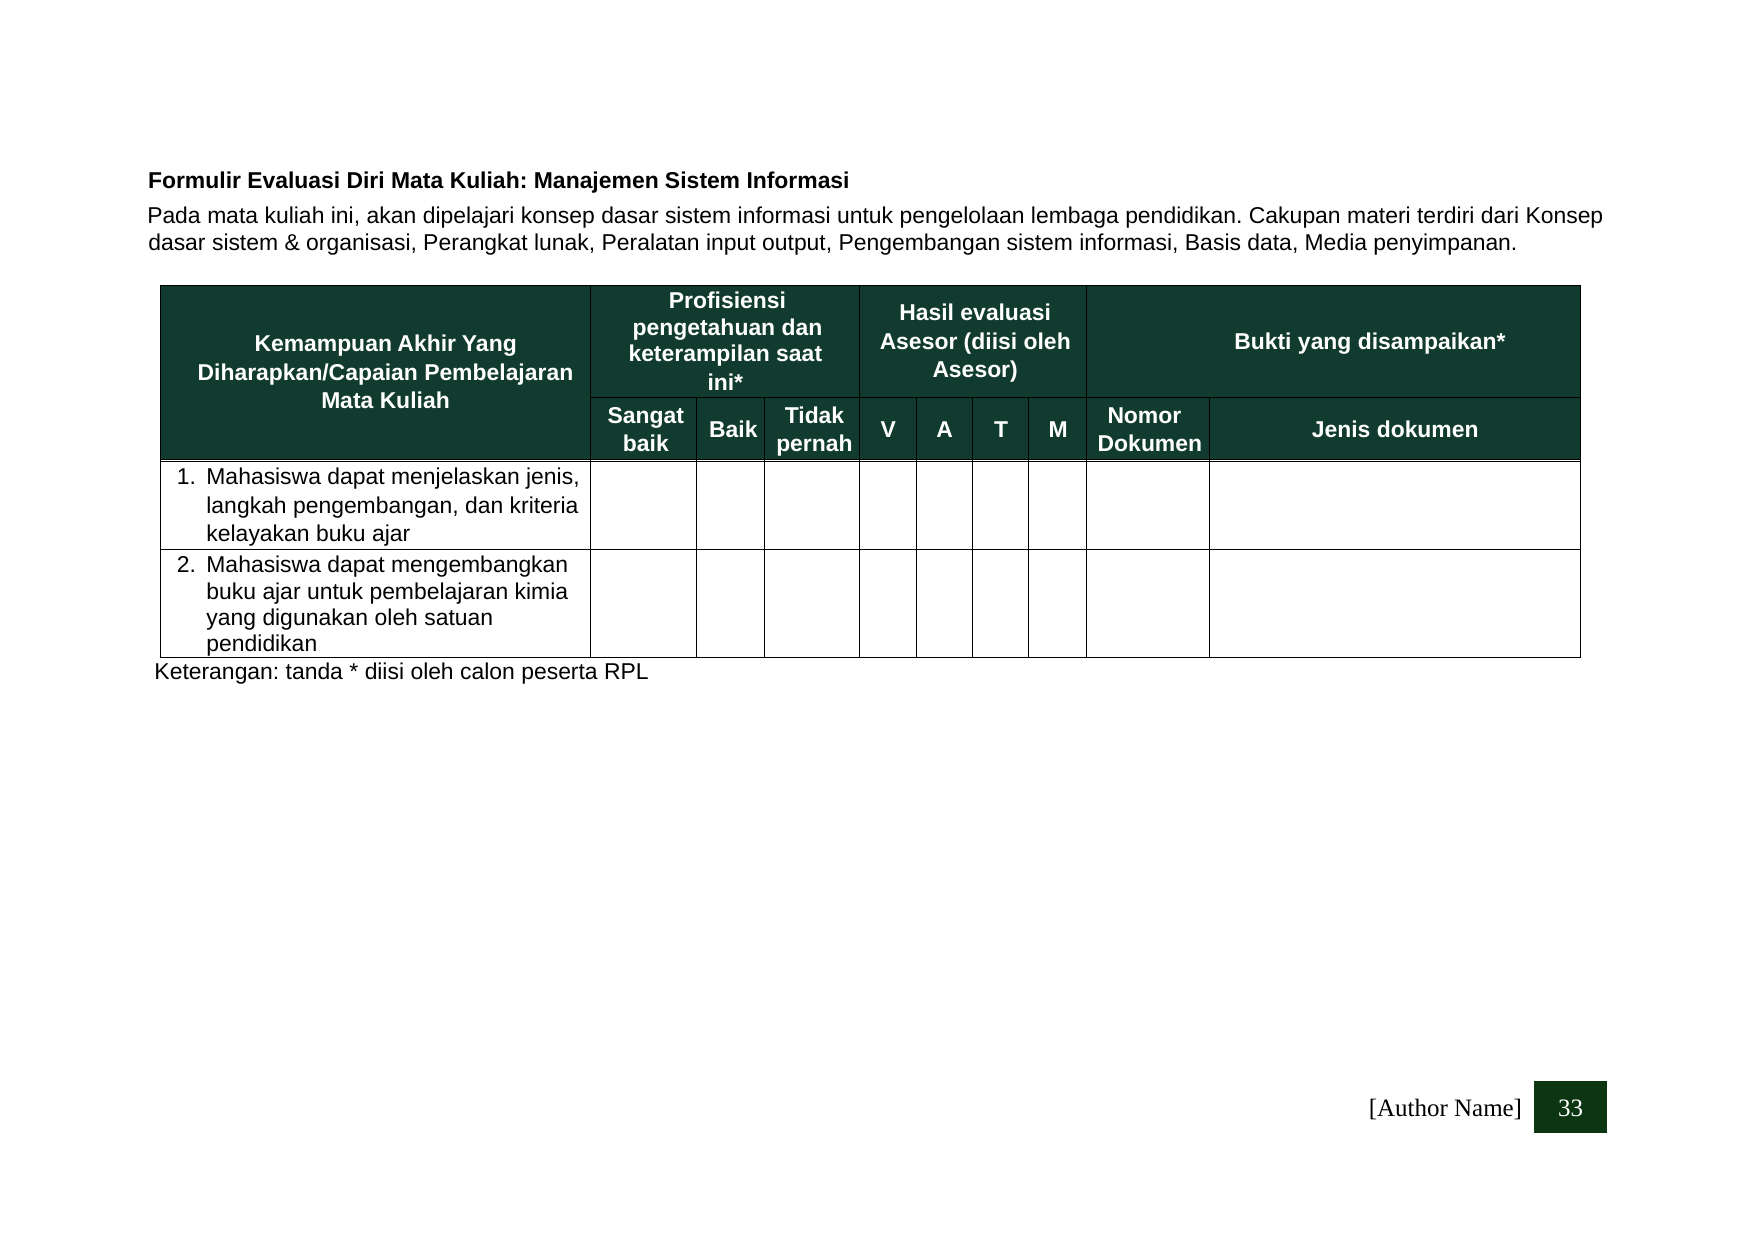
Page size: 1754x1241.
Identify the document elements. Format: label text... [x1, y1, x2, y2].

table_cell [1029, 462, 1086, 549]
table_cell T [973, 398, 1028, 459]
table_cell M [1029, 398, 1086, 459]
table_cell [973, 550, 1028, 657]
table_cell Tidak pernah [765, 398, 859, 459]
table_cell [1087, 462, 1209, 549]
table_cell Sangat baik [591, 398, 696, 459]
table_cell [591, 462, 696, 549]
table_cell [860, 462, 916, 549]
table_cell [917, 462, 972, 549]
subtitle Formulir Evaluasi Diri Mata Kuliah: Manajemen Sistem Informasi [148, 167, 1607, 193]
table_cell [973, 462, 1028, 549]
table_cell V [860, 398, 916, 459]
table_cell Mahasiswa dapat mengembangkan buku ajar untuk pembelajaran kimia yang digunakan oleh satuan pendidikan [161, 550, 590, 657]
table_cell [765, 462, 859, 549]
table_cell A [917, 398, 972, 459]
table_cell [591, 550, 696, 657]
table_header Bukti yang disampaikan* [1209, 286, 1580, 397]
table_header Profisiensi pengetahuan dan keterampilan saat ini* [591, 286, 859, 397]
table_cell [1210, 462, 1580, 549]
table_cell Mahasiswa dapat menjelaskan jenis, langkah pengembangan, dan kriteria kelayakan buku ajar [161, 462, 590, 549]
table_header Kemampuan Akhir Yang Diharapkan/Capaian Pembelajaran Mata Kuliah [161, 286, 590, 459]
table_cell [697, 462, 764, 549]
table_cell [1210, 550, 1580, 657]
table_cell [697, 550, 764, 657]
text Keterangan: tanda * diisi oleh calon peserta RPL [148, 658, 1607, 684]
table_cell [765, 550, 859, 657]
table_cell Baik [697, 398, 764, 459]
table_cell Nomor Dokumen [1087, 398, 1209, 459]
text Pada mata kuliah ini, akan dipelajari konsep dasar sistem informasi untuk pengelolaan lembaga pendidikan. Cakupan materi terdiri dari Konsep dasar sistem & organisasi, Perangkat lunak, Peralatan input output, Pengembangan sistem informasi, Basis data, Media penyimpanan. [147, 202, 1605, 256]
table_header [1087, 286, 1209, 397]
table_cell [1087, 550, 1209, 657]
table_cell [1029, 550, 1086, 657]
table_header Hasil evaluasi Asesor (diisi oleh Asesor) [860, 286, 1086, 397]
table_cell Jenis dokumen [1210, 398, 1580, 459]
table_cell [917, 550, 972, 657]
table_cell [860, 550, 916, 657]
